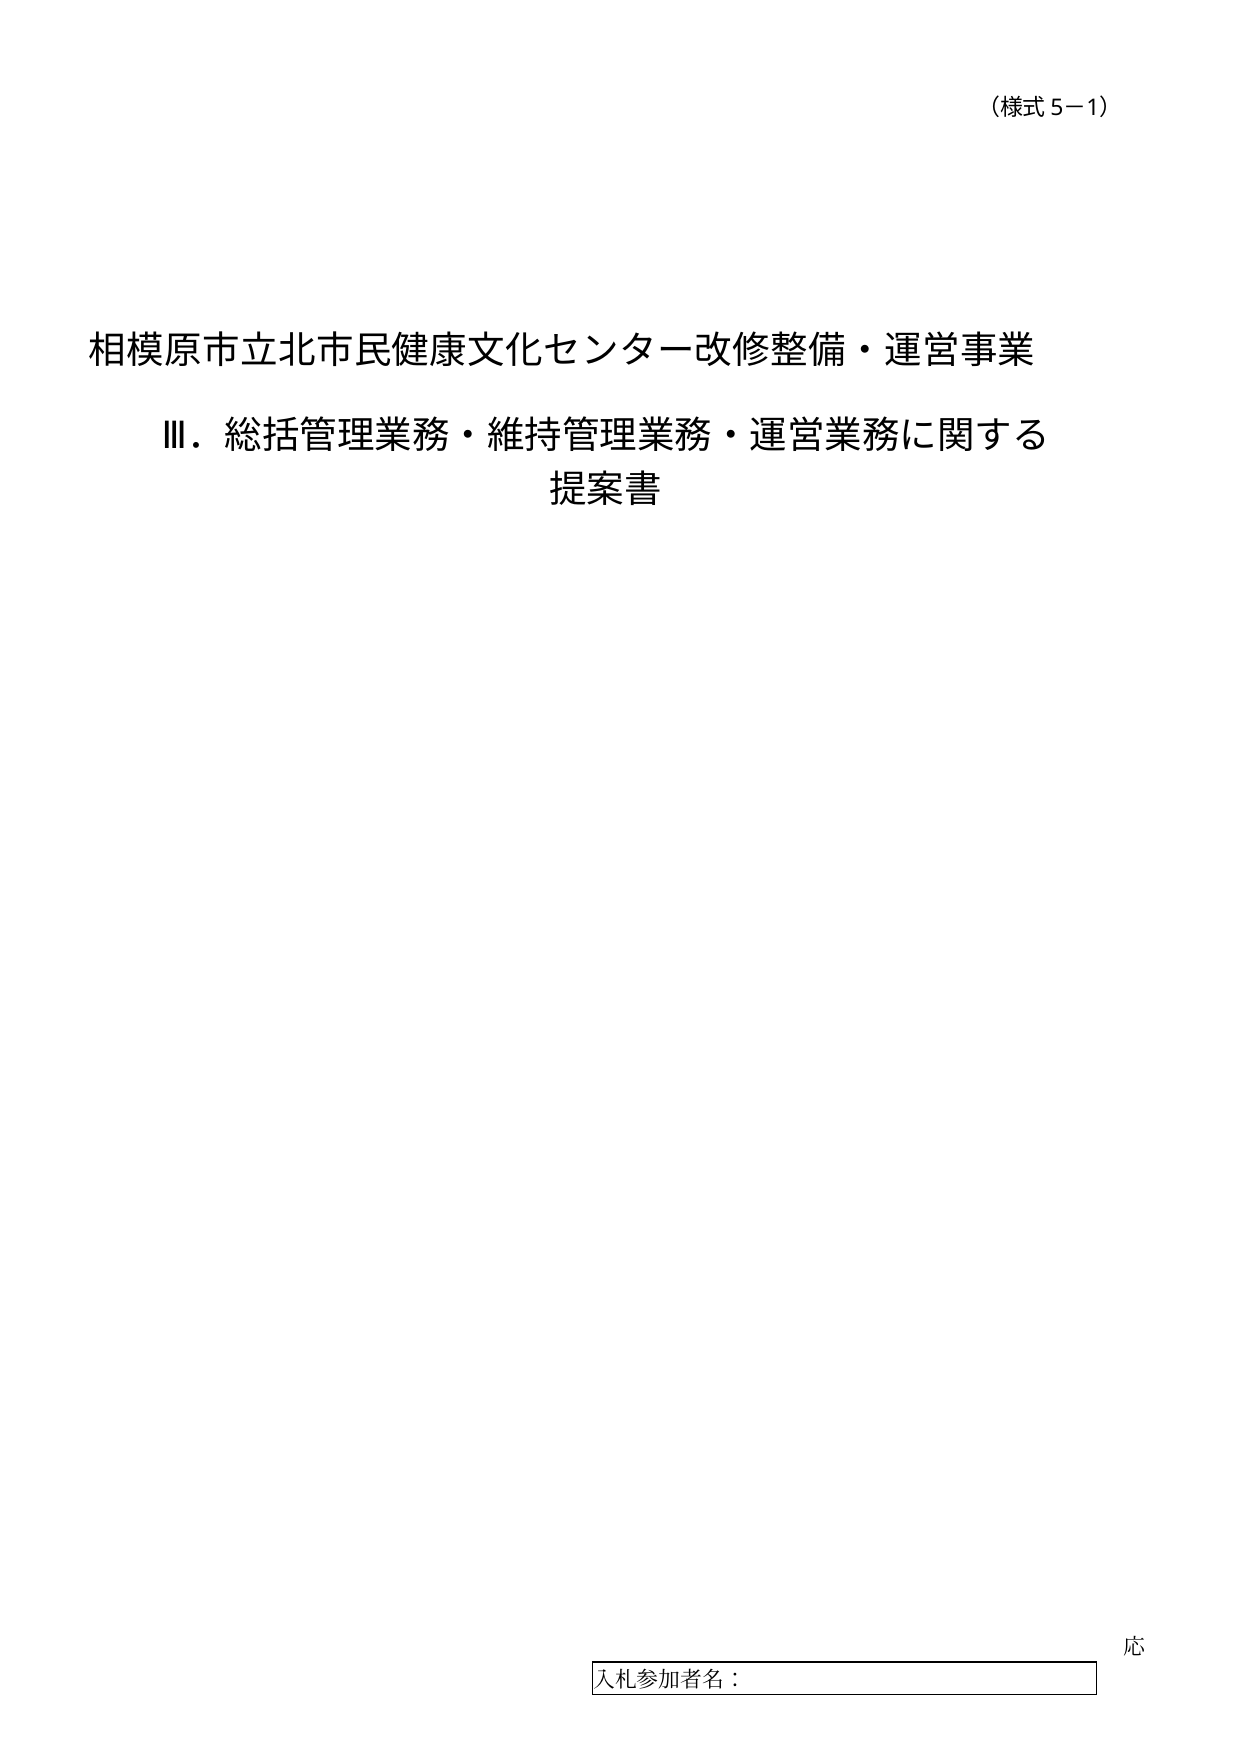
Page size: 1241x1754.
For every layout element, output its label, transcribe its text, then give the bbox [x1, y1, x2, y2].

text 提案書 [89, 459, 1122, 513]
text 相模原市立北市民健康文化センター改修整備・運営事業 [89, 320, 1122, 375]
text Ⅲ．総括管理業務・維持管理業務・運営業務に関する [89, 404, 1122, 459]
